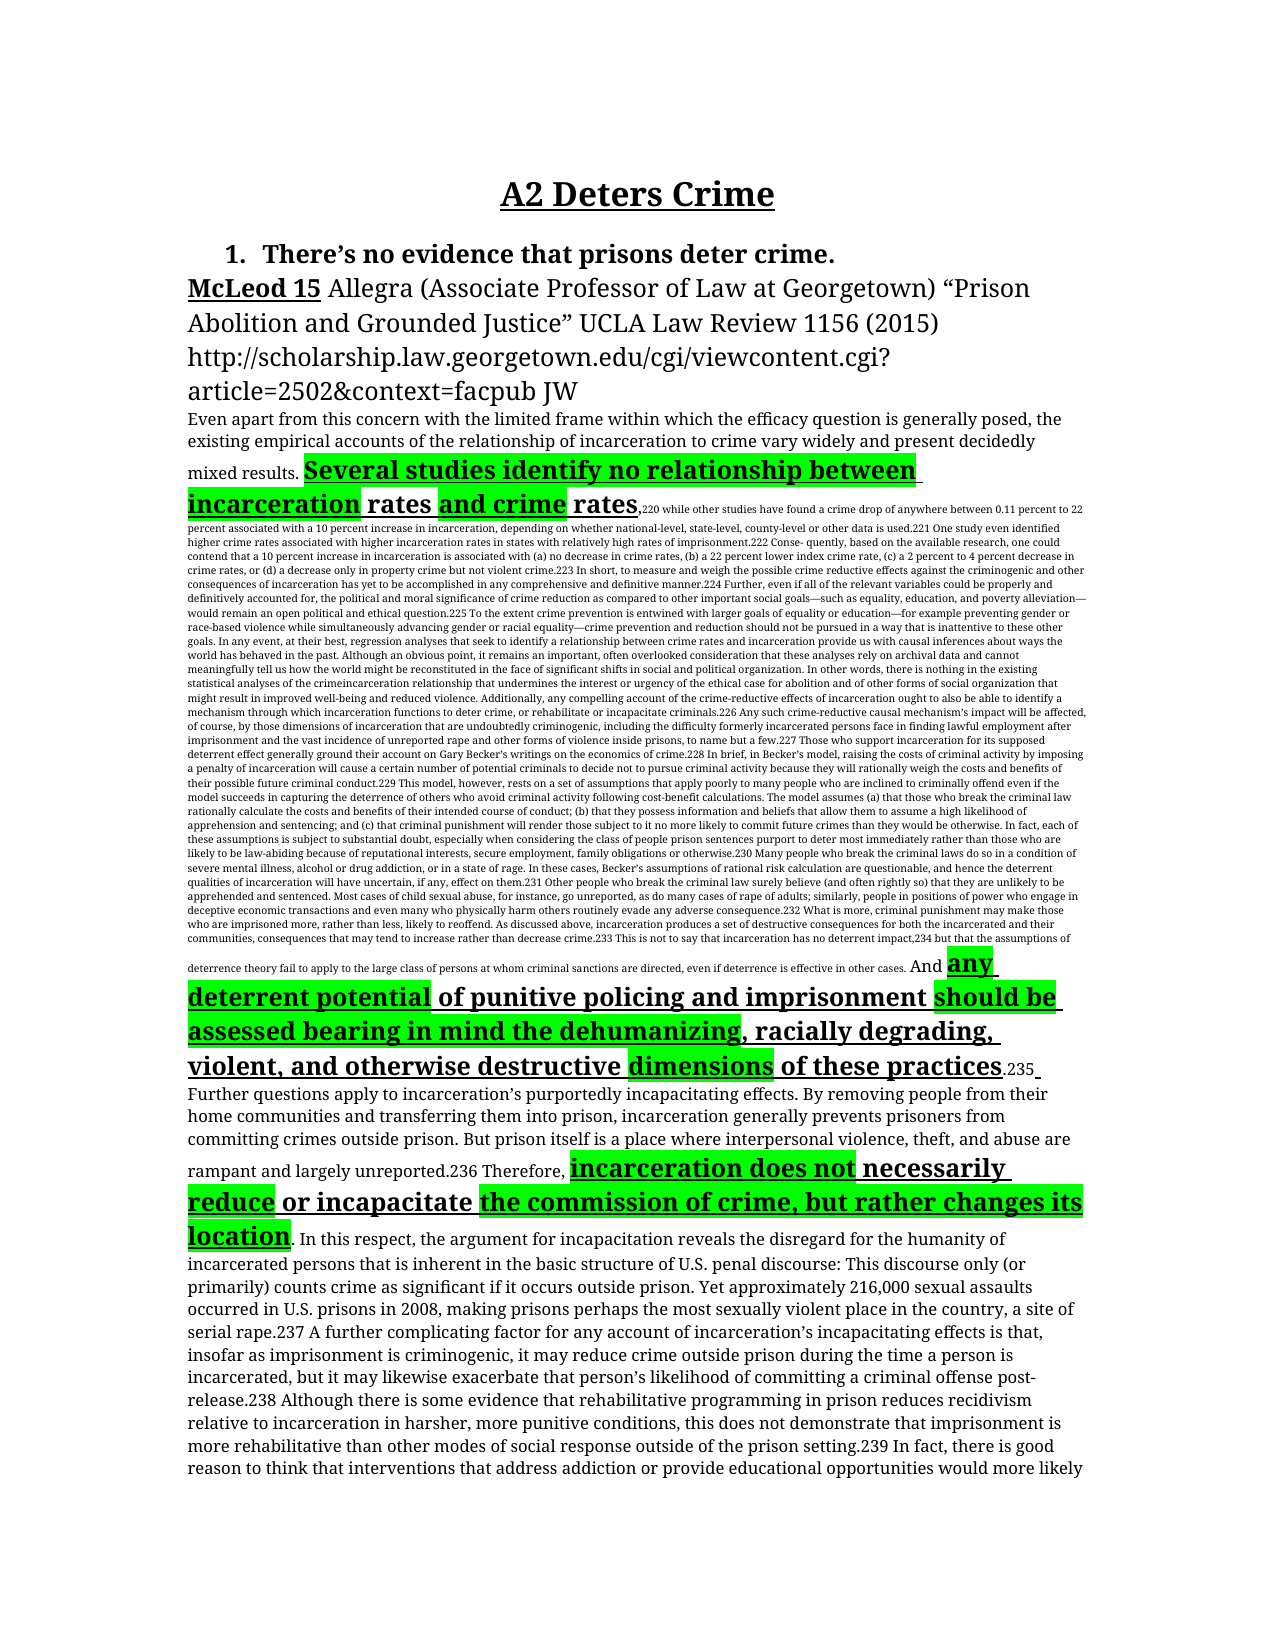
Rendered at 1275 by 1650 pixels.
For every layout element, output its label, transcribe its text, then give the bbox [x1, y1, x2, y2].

subtitle A2 Deters Crime [187, 171, 1087, 216]
subtitle There’s no evidence that prisons deter crime. [225, 237, 1087, 271]
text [187, 407, 1087, 1479]
text McLeod 15 Allegra (Associate Professor of Law at Georgetown) “Prison Abolition and Grounded Justice” UCLA Law Review 1156 (2015) http://scholarship.law.georgetown.edu/cgi/viewcontent.cgi?article=2502&context=facpub JW [187, 271, 1087, 407]
